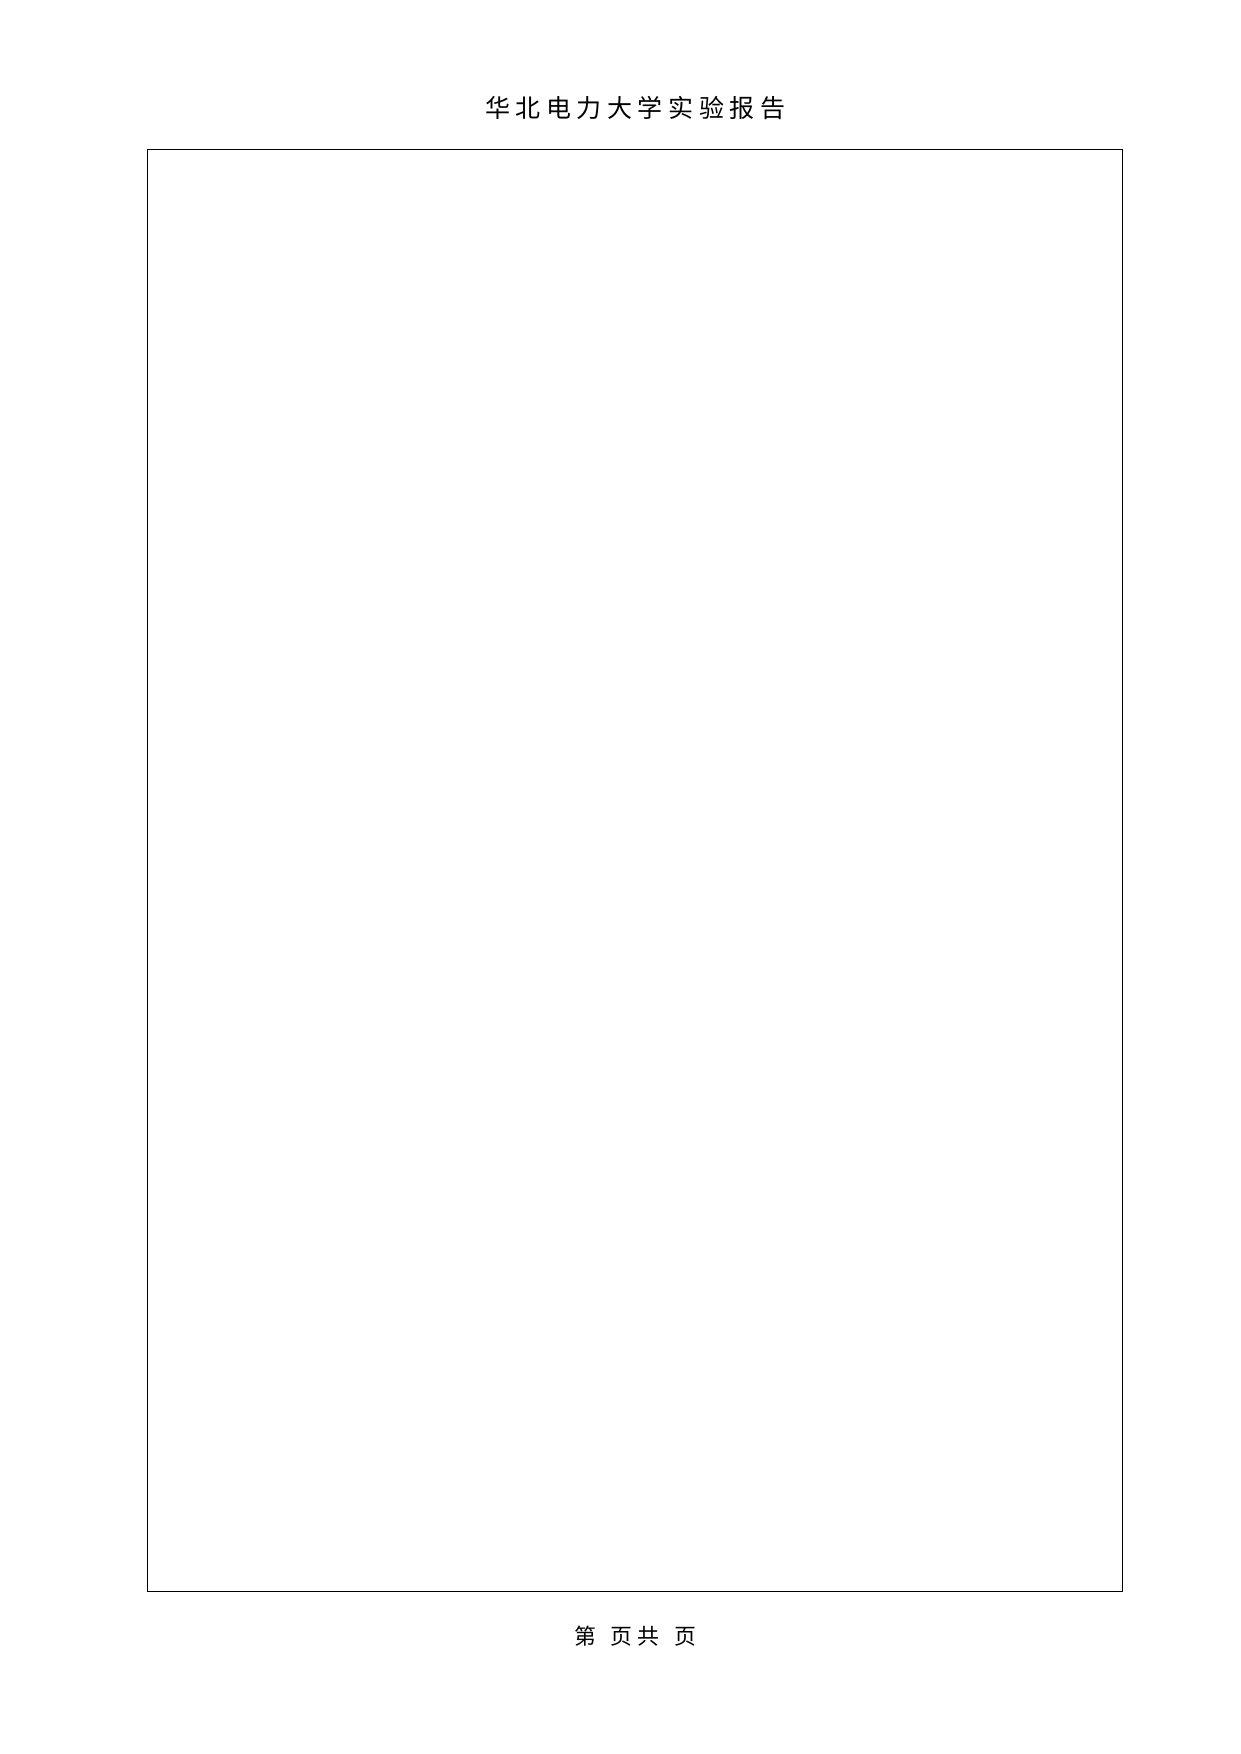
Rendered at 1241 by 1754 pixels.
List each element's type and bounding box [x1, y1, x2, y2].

table_cell [148, 150, 1122, 1591]
